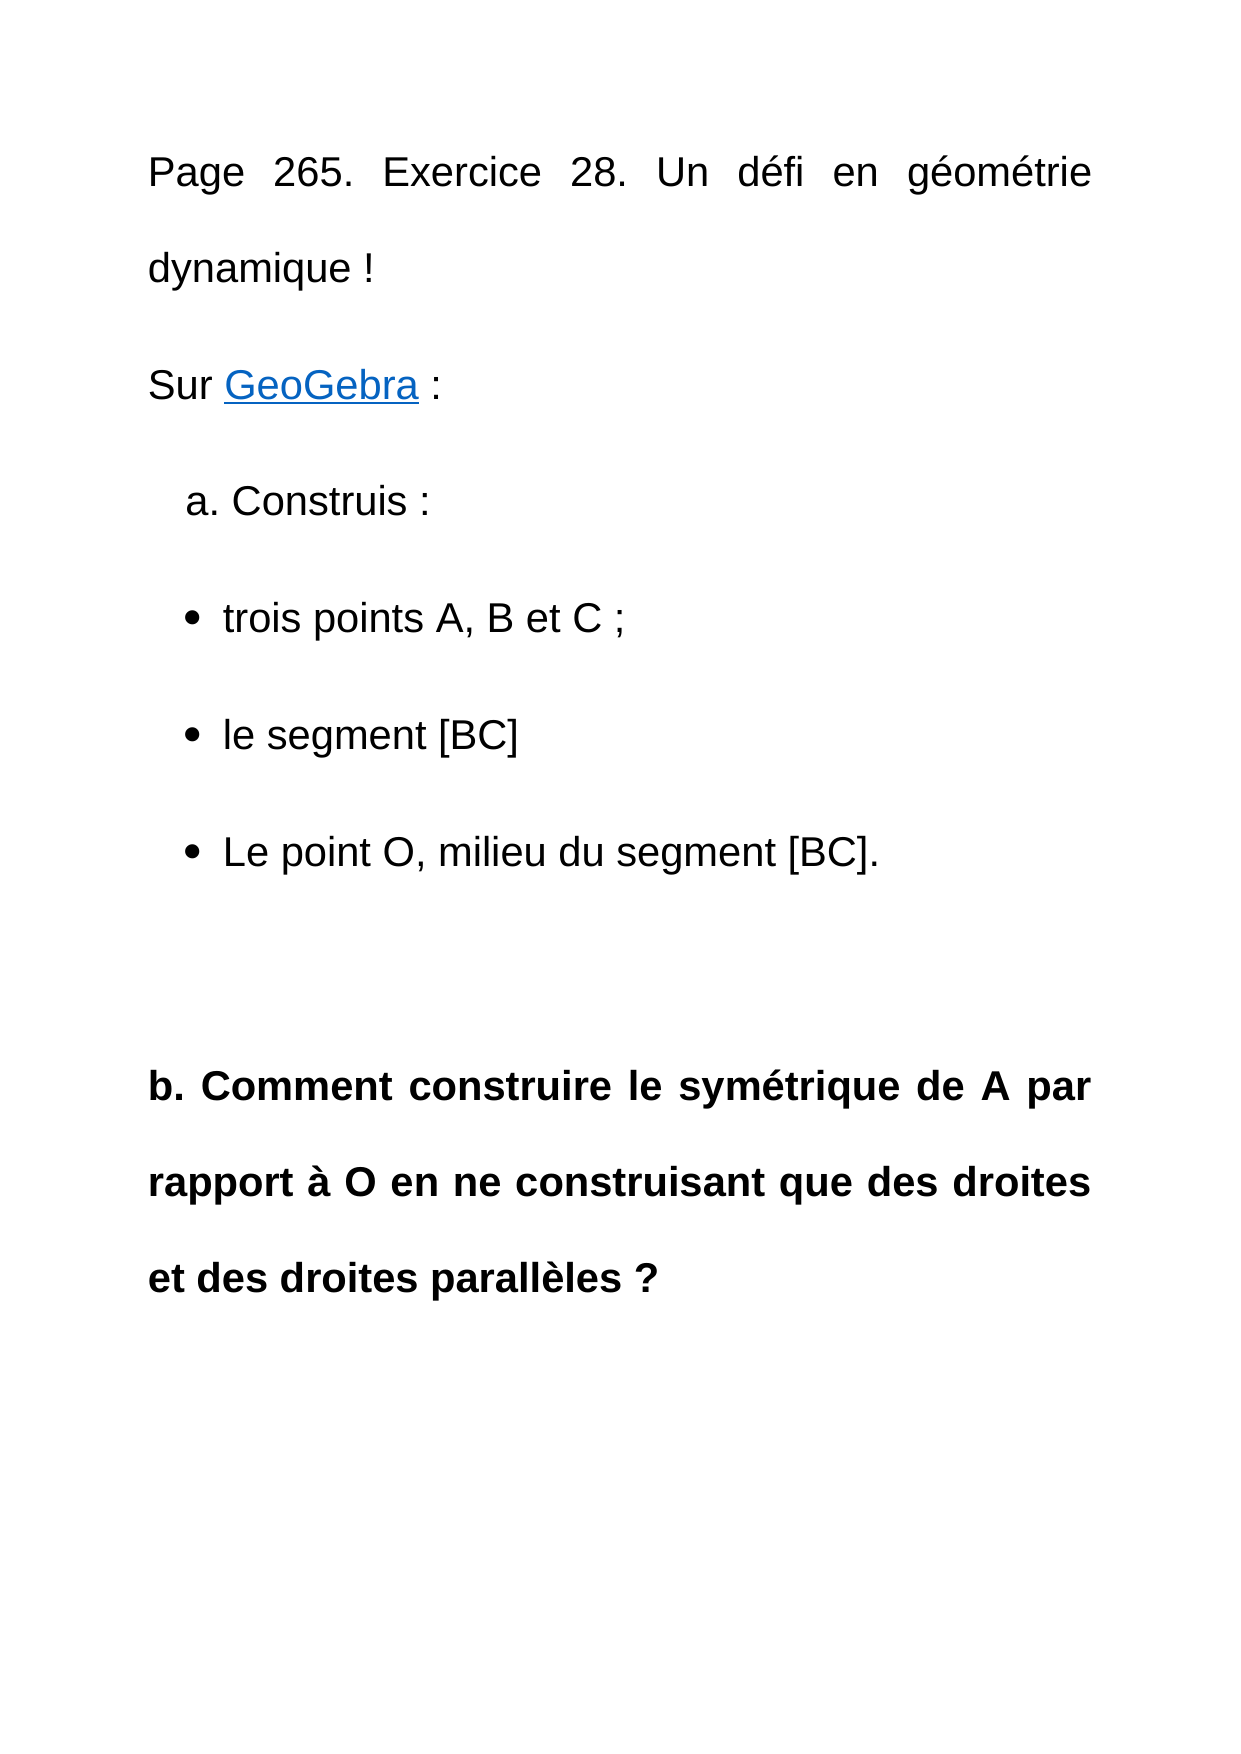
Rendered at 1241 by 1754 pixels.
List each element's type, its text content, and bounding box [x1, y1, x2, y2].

text Page 265. Exercice 28. Un défi en géométrie dynamique ! [148, 148, 1093, 291]
list Le point O, milieu du segment [BC]. [185, 828, 1093, 876]
list le segment [BC] [185, 711, 1093, 759]
list trois points A, B et C ; [185, 593, 1093, 642]
text a. Construis : [185, 477, 1093, 525]
text b. Comment construire le symétrique de A par rapport à O en ne construisant que des droites et des droites parallèles ? [148, 1061, 1093, 1301]
text Sur GeoGebra : [148, 360, 1093, 408]
